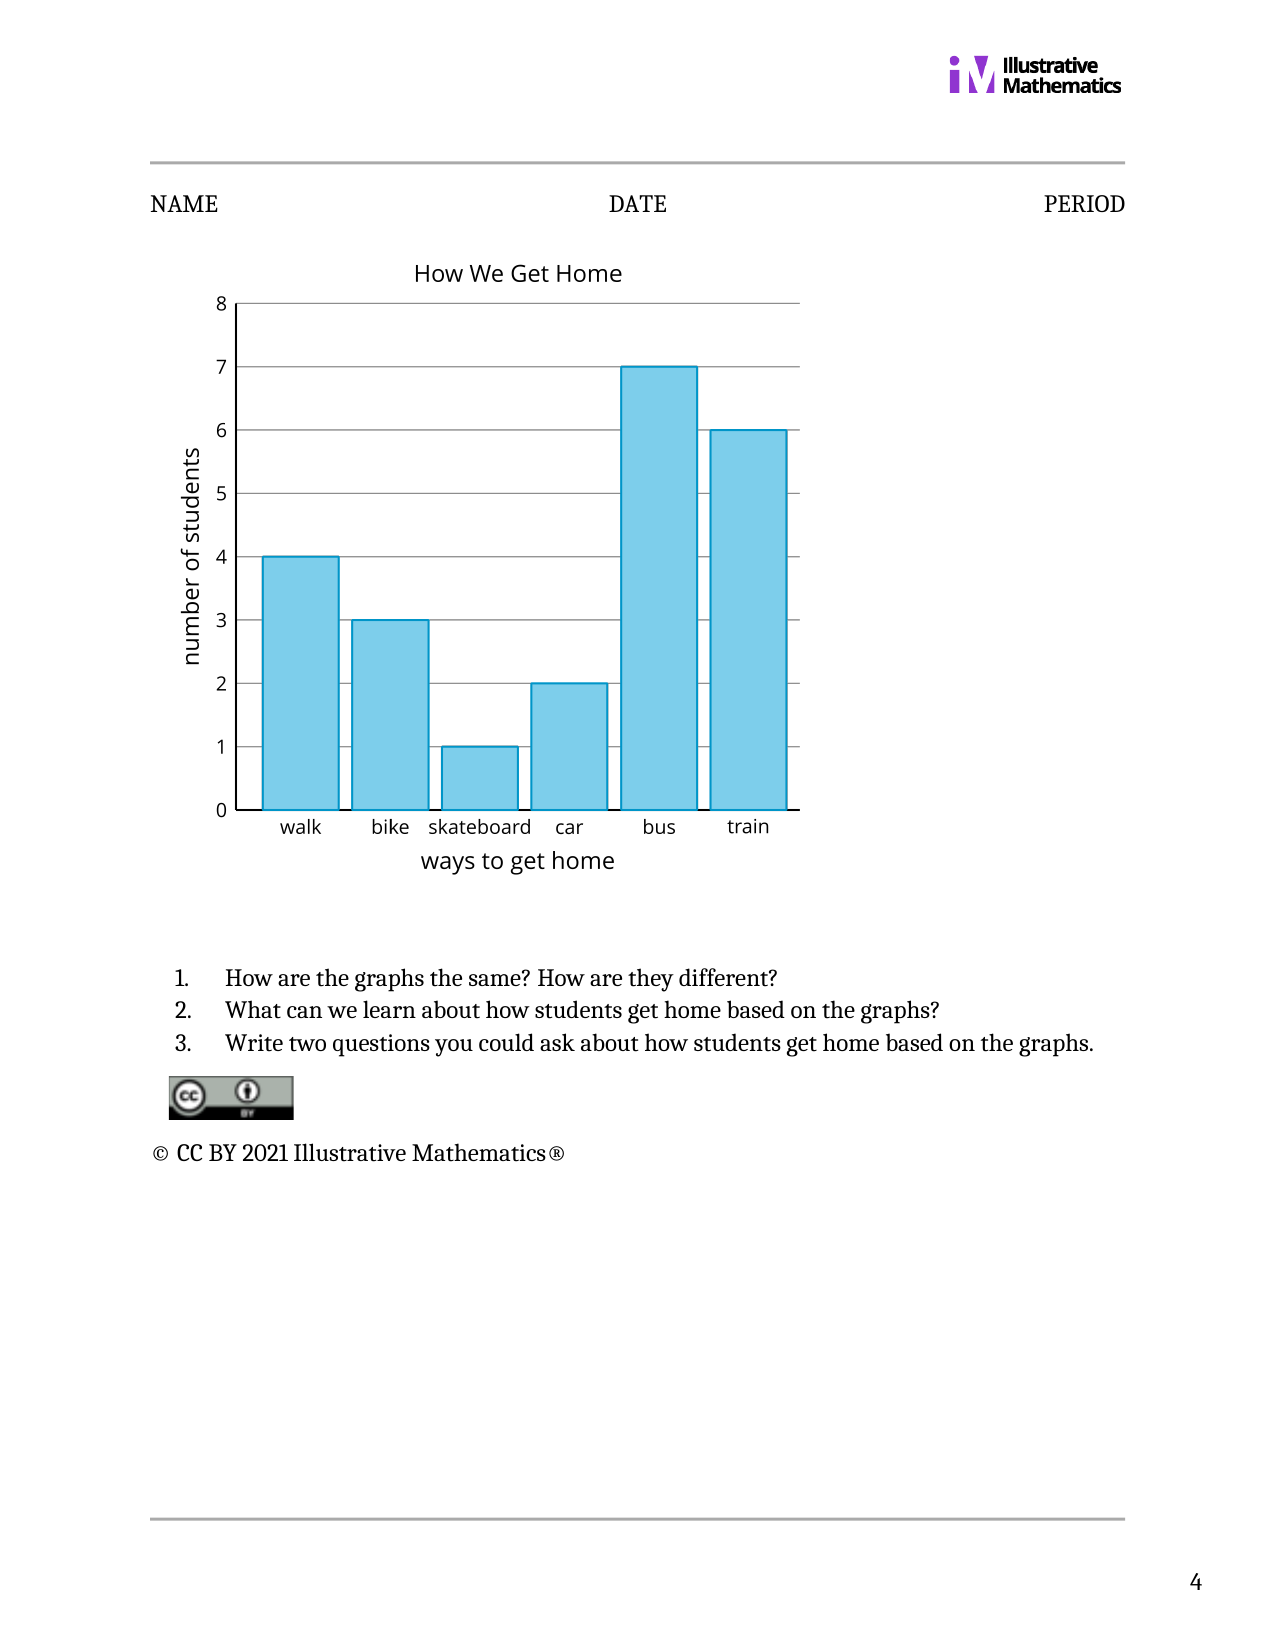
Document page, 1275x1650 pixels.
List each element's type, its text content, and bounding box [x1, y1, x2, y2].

picture [949, 55, 1121, 93]
picture [168, 247, 837, 945]
picture [168, 1076, 294, 1120]
list Write two questions you could ask about how students get home based on the graphs. [175, 1029, 1125, 1057]
text © CC BY 2021 Illustrative Mathematics® [150, 1139, 1125, 1167]
list What can we learn about how students get home based on the graphs? [175, 996, 1125, 1025]
list How are the graphs the same? How are they different? [175, 964, 1125, 992]
